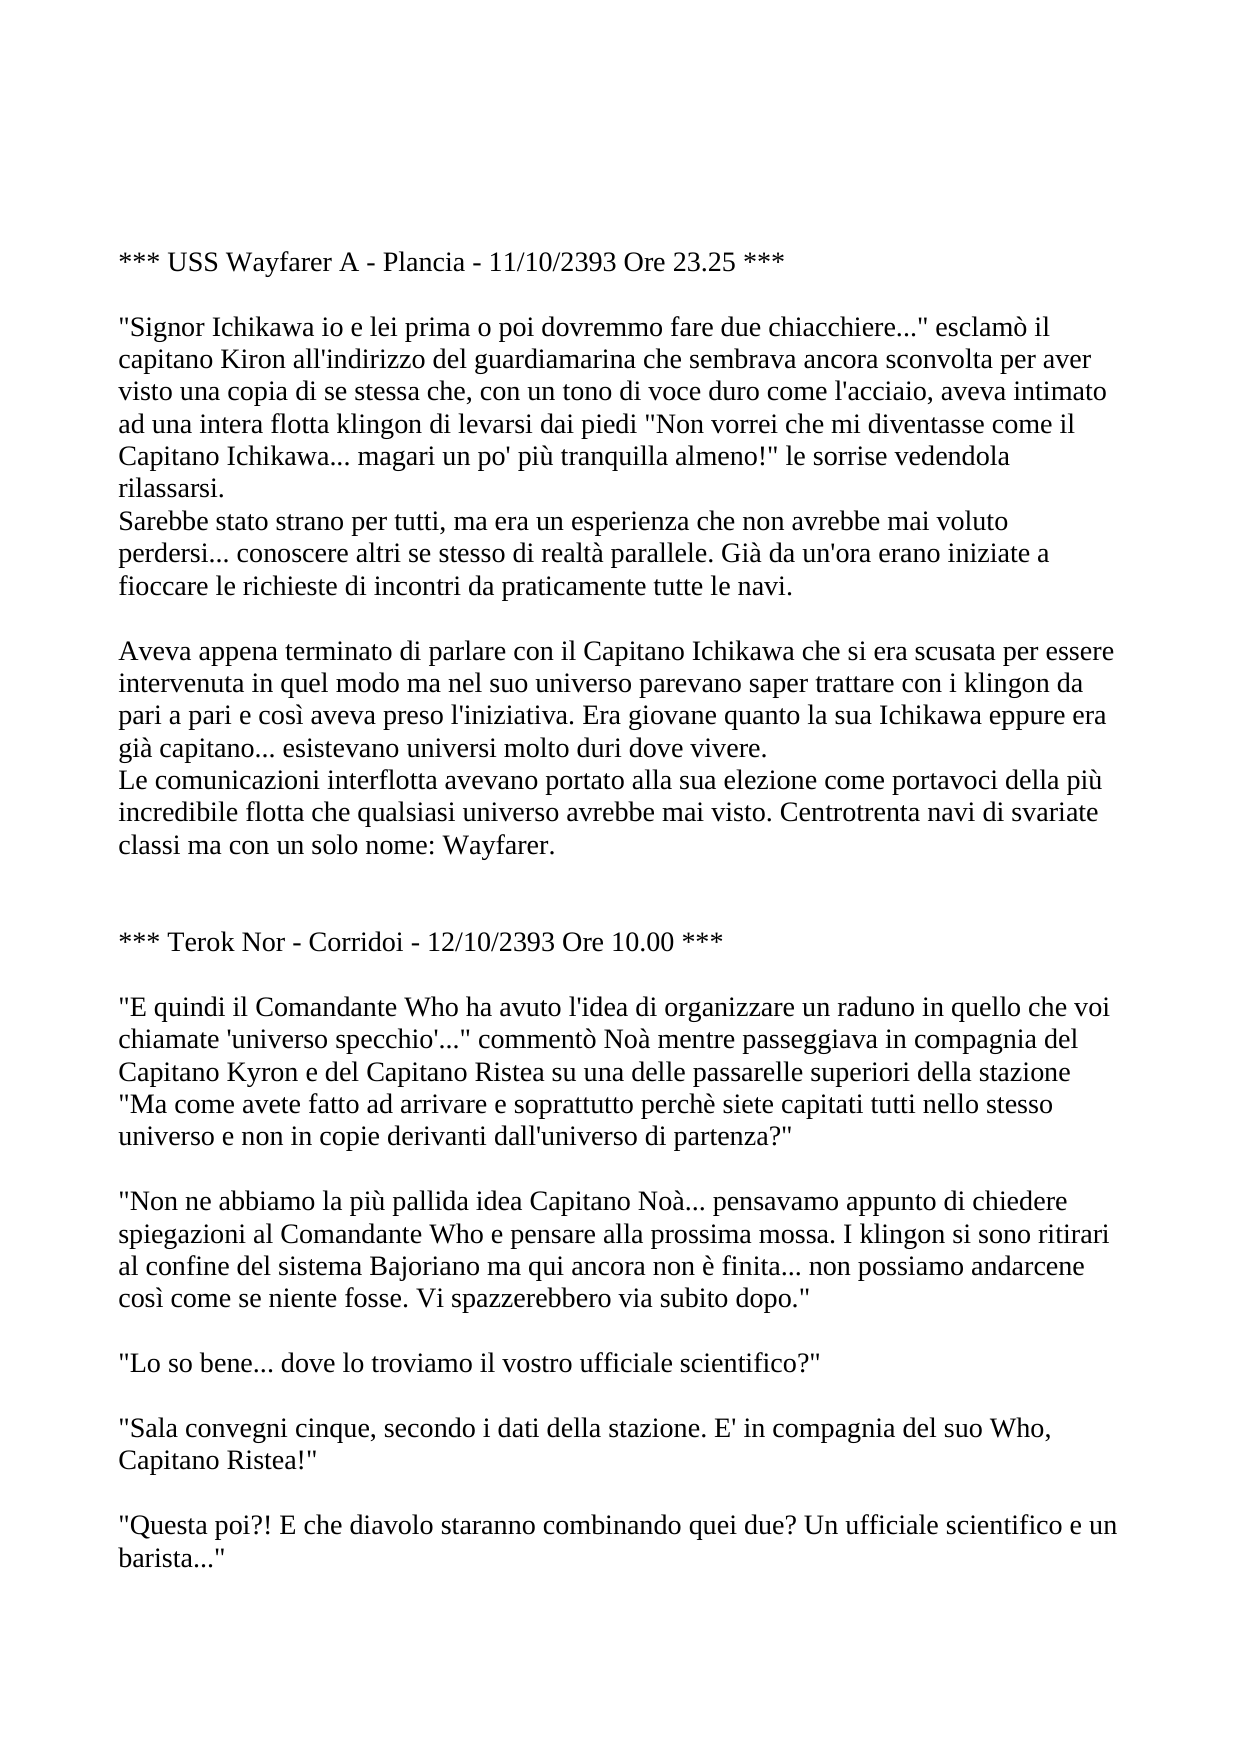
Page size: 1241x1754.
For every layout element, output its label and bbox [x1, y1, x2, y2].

text [118, 148, 1122, 1605]
